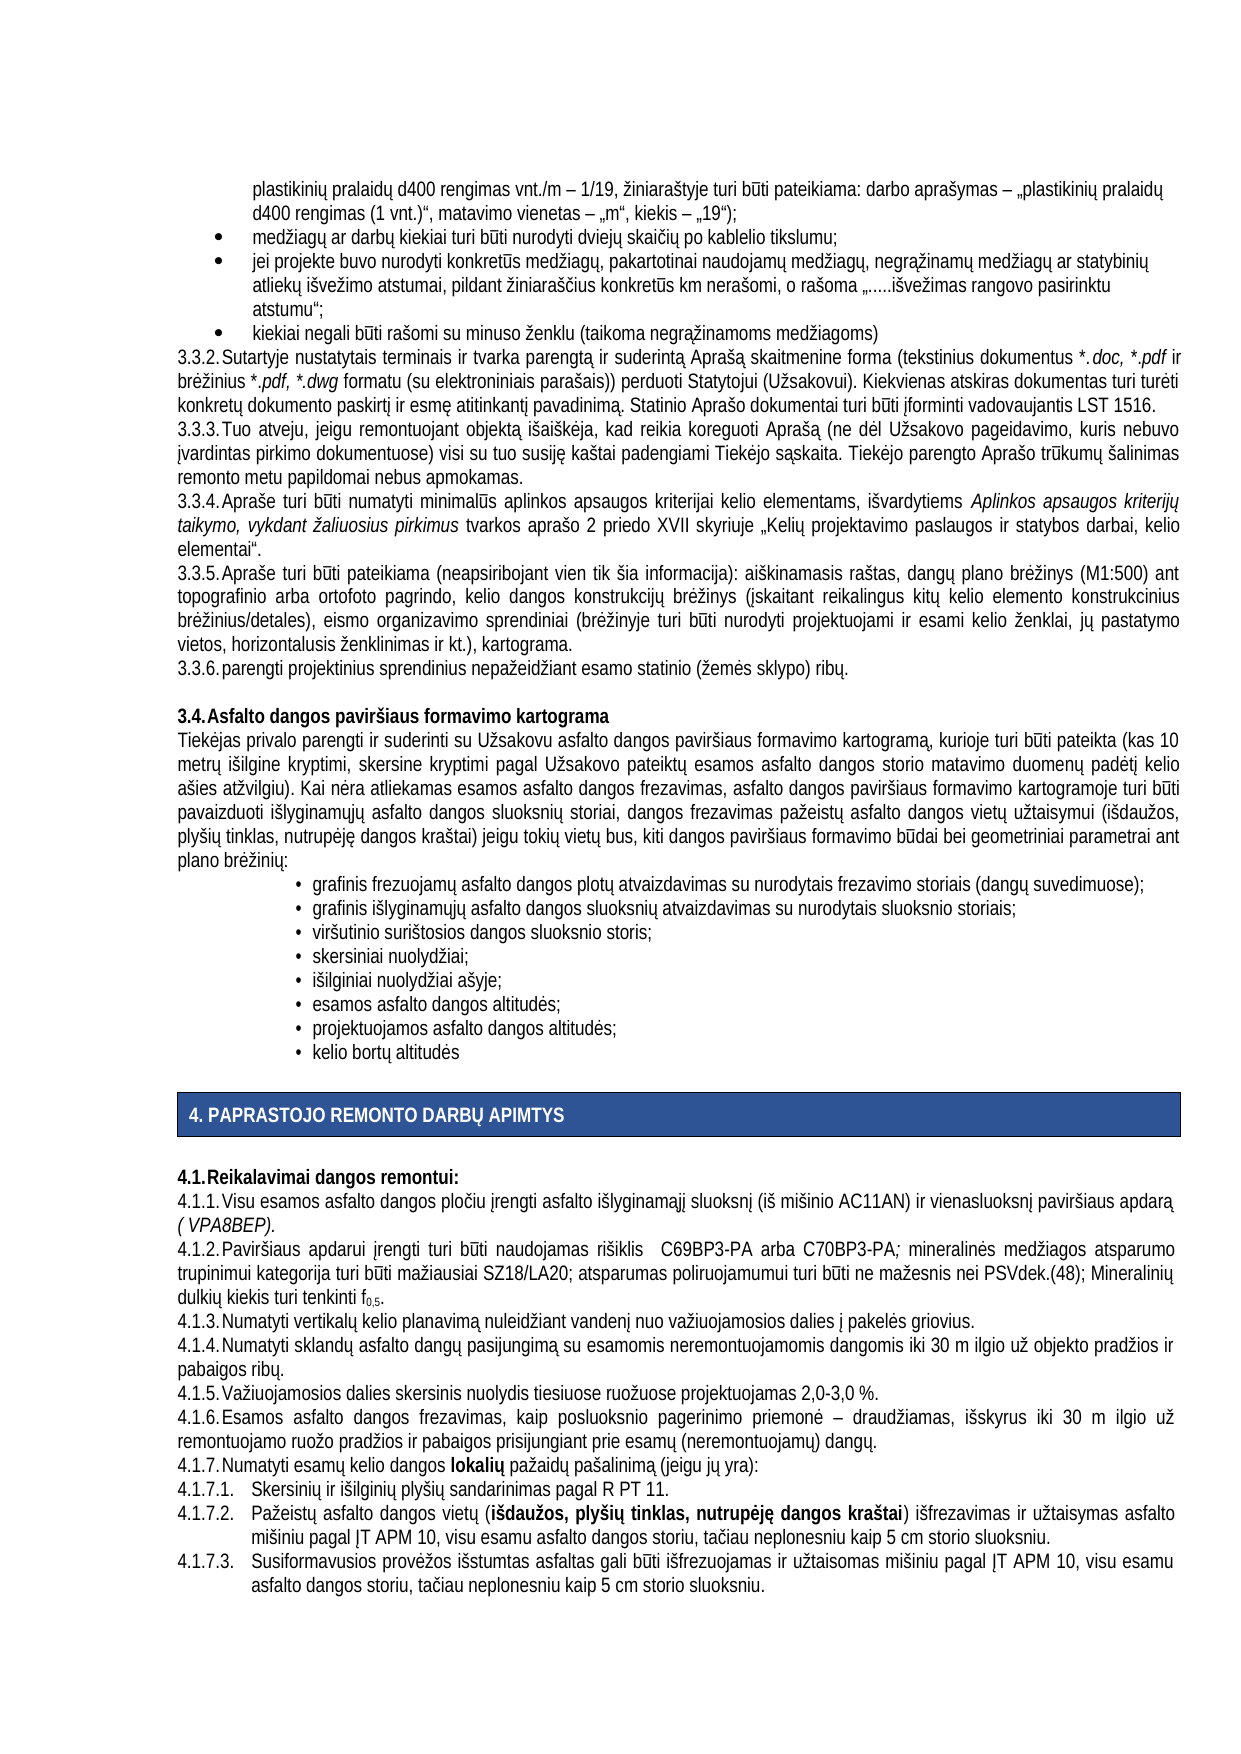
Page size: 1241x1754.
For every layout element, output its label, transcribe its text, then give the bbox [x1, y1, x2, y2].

list Esamos asfalto dangos frezavimas, kaip posluoksnio pagerinimo priemonė – draudžiamas, išskyrus iki 30 m ilgio už remontuojamo ruožo pradžios ir pabaigos prisijungiant prie esamų (neremontuojamų) dangų. [177, 1405, 1175, 1453]
list • viršutinio surištosios dangos sluoksnio storis; [207, 920, 1181, 944]
list Sutartyje nustatytais terminais ir tvarka parengtą ir suderintą Aprašą skaitmenine forma (tekstinius dokumentus *.doc, *.pdf ir brėžinius *.pdf, *.dwg formatu (su elektroniniais parašais)) perduoti Statytojui (Užsakovui). Kiekvienas atskiras dokumentas turi turėti konkretų dokumento paskirtį ir esmę atitinkantį pavadinimą. Statinio Aprašo dokumentai turi būti įforminti vadovaujantis LST 1516. [177, 345, 1181, 417]
list Apraše turi būti numatyti minimalūs aplinkos apsaugos kriterijai kelio elementams, išvardytiems Aplinkos apsaugos kriterijų taikymo, vykdant žaliuosius pirkimus tvarkos aprašo 2 priedo XVII skyriuje „Kelių projektavimo paslaugos ir statybos darbai, kelio elementai“. [177, 489, 1181, 561]
list jei projekte buvo nurodyti konkretūs medžiagų, pakartotinai naudojamų medžiagų, negrąžinamų medžiagų ar statybinių atliekų išvežimo atstumai, pildant žiniaraščius konkretūs km nerašomi, o rašoma „.....išvežimas rangovo pasirinktu atstumu“; [215, 249, 1181, 321]
list Susiformavusios provėžos išstumtas asfaltas gali būti išfrezuojamas ir užtaisomas mišiniu pagal ĮT APM 10, visu esamu asfalto dangos storiu, tačiau neplonesniu kaip 5 cm storio sluoksniu. [177, 1549, 1175, 1597]
list Apraše turi būti pateikiama (neapsiribojant vien tik šia informacija): aiškinamasis raštas, dangų plano brėžinys (M1:500) ant topografinio arba ortofoto pagrindo, kelio dangos konstrukcijų brėžinys (įskaitant reikalingus kitų kelio elemento konstrukcinius brėžinius/detales), eismo organizavimo sprendiniai (brėžinyje turi būti nurodyti projektuojami ir esami kelio ženklai, jų pastatymo vietos, horizontalusis ženklinimas ir kt.), kartograma. [177, 561, 1181, 656]
list Numatyti vertikalų kelio planavimą nuleidžiant vandenį nuo važiuojamosios dalies į pakelės griovius. [177, 1309, 1175, 1333]
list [215, 177, 1181, 225]
list • grafinis frezuojamų asfalto dangos plotų atvaizdavimas su nurodytais frezavimo storiais (dangų suvedimuose); [207, 872, 1181, 896]
list Visu esamos asfalto dangos pločiu įrengti asfalto išlyginamąjį sluoksnį (iš mišinio AC11AN) ir vienasluoksnį paviršiaus apdarą ( VPA8BEP). [177, 1189, 1175, 1237]
list Numatyti esamų kelio dangos lokalių pažaidų pašalinimą (jeigu jų yra): [177, 1453, 1175, 1477]
list Tiekėjas privalo parengti ir suderinti su Užsakovu asfalto dangos paviršiaus formavimo kartogramą, kurioje turi būti pateikta (kas 10 metrų išilgine kryptimi, skersine kryptimi pagal Užsakovo pateiktų esamos asfalto dangos storio matavimo duomenų padėtį kelio ašies atžvilgiu). Kai nėra atliekamas esamos asfalto dangos frezavimas, asfalto dangos paviršiaus formavimo kartogramoje turi būti pavaizduoti išlyginamųjų asfalto dangos sluoksnių storiai, dangos frezavimas pažeistų asfalto dangos vietų užtaisymui (išdaužos, plyšių tinklas, nutrupėję dangos kraštai) jeigu tokių vietų bus, kiti dangos paviršiaus formavimo būdai bei geometriniai parametrai ant plano brėžinių: [177, 728, 1181, 872]
list • skersiniai nuolydžiai; [207, 944, 1181, 968]
list kiekiai negali būti rašomi su minuso ženklu (taikoma negrąžinamoms medžiagoms) [215, 321, 1181, 345]
list medžiagų ar darbų kiekiai turi būti nurodyti dviejų skaičių po kablelio tikslumu; [215, 225, 1181, 249]
list Tuo atveju, jeigu remontuojant objektą išaiškėja, kad reikia koreguoti Aprašą (ne dėl Užsakovo pageidavimo, kuris nebuvo įvardintas pirkimo dokumentuose) visi su tuo susiję kaštai padengiami Tiekėjo sąskaita. Tiekėjo parengto Aprašo trūkumų šalinimas remonto metu papildomai nebus apmokamas. [177, 417, 1181, 489]
list Numatyti sklandų asfalto dangų pasijungimą su esamomis neremontuojamomis dangomis iki 30 m ilgio už objekto pradžios ir pabaigos ribų. [177, 1333, 1175, 1381]
list Paviršiaus apdarui įrengti turi būti naudojamas rišiklis C69BP3-PA arba C70BP3-PA; mineralinės medžiagos atsparumo trupinimui kategorija turi būti mažiausiai SZ18/LA20; atsparumas poliruojamumui turi būti ne mažesnis nei PSVdek.(48); Mineralinių dulkių kiekis turi tenkinti f0,5. [177, 1237, 1175, 1309]
list • esamos asfalto dangos altitudės; [207, 992, 1181, 1016]
list Asfalto dangos paviršiaus formavimo kartograma [177, 704, 1181, 728]
table_header 4. PAPRASTOJO REMONTO DARBŲ APIMTYS [178, 1093, 1180, 1136]
list Skersinių ir išilginių plyšių sandarinimas pagal R PT 11. [177, 1477, 1175, 1501]
list • projektuojamos asfalto dangos altitudės; [207, 1016, 1181, 1040]
list • grafinis išlyginamųjų asfalto dangos sluoksnių atvaizdavimas su nurodytais sluoksnio storiais; [207, 896, 1181, 920]
list Reikalavimai dangos remontui: [177, 1165, 1175, 1189]
list • išilginiai nuolydžiai ašyje; [207, 968, 1181, 992]
list parengti projektinius sprendinius nepažeidžiant esamo statinio (žemės sklypo) ribų. [177, 656, 1181, 680]
list Važiuojamosios dalies skersinis nuolydis tiesiuose ruožuose projektuojamas 2,0-3,0 %. [177, 1381, 1175, 1405]
list • kelio bortų altitudės [207, 1040, 1181, 1064]
list Pažeistų asfalto dangos vietų (išdaužos, plyšių tinklas, nutrupėję dangos kraštai) išfrezavimas ir užtaisymas asfalto mišiniu pagal ĮT APM 10, visu esamu asfalto dangos storiu, tačiau neplonesniu kaip 5 cm storio sluoksniu. [177, 1501, 1175, 1549]
